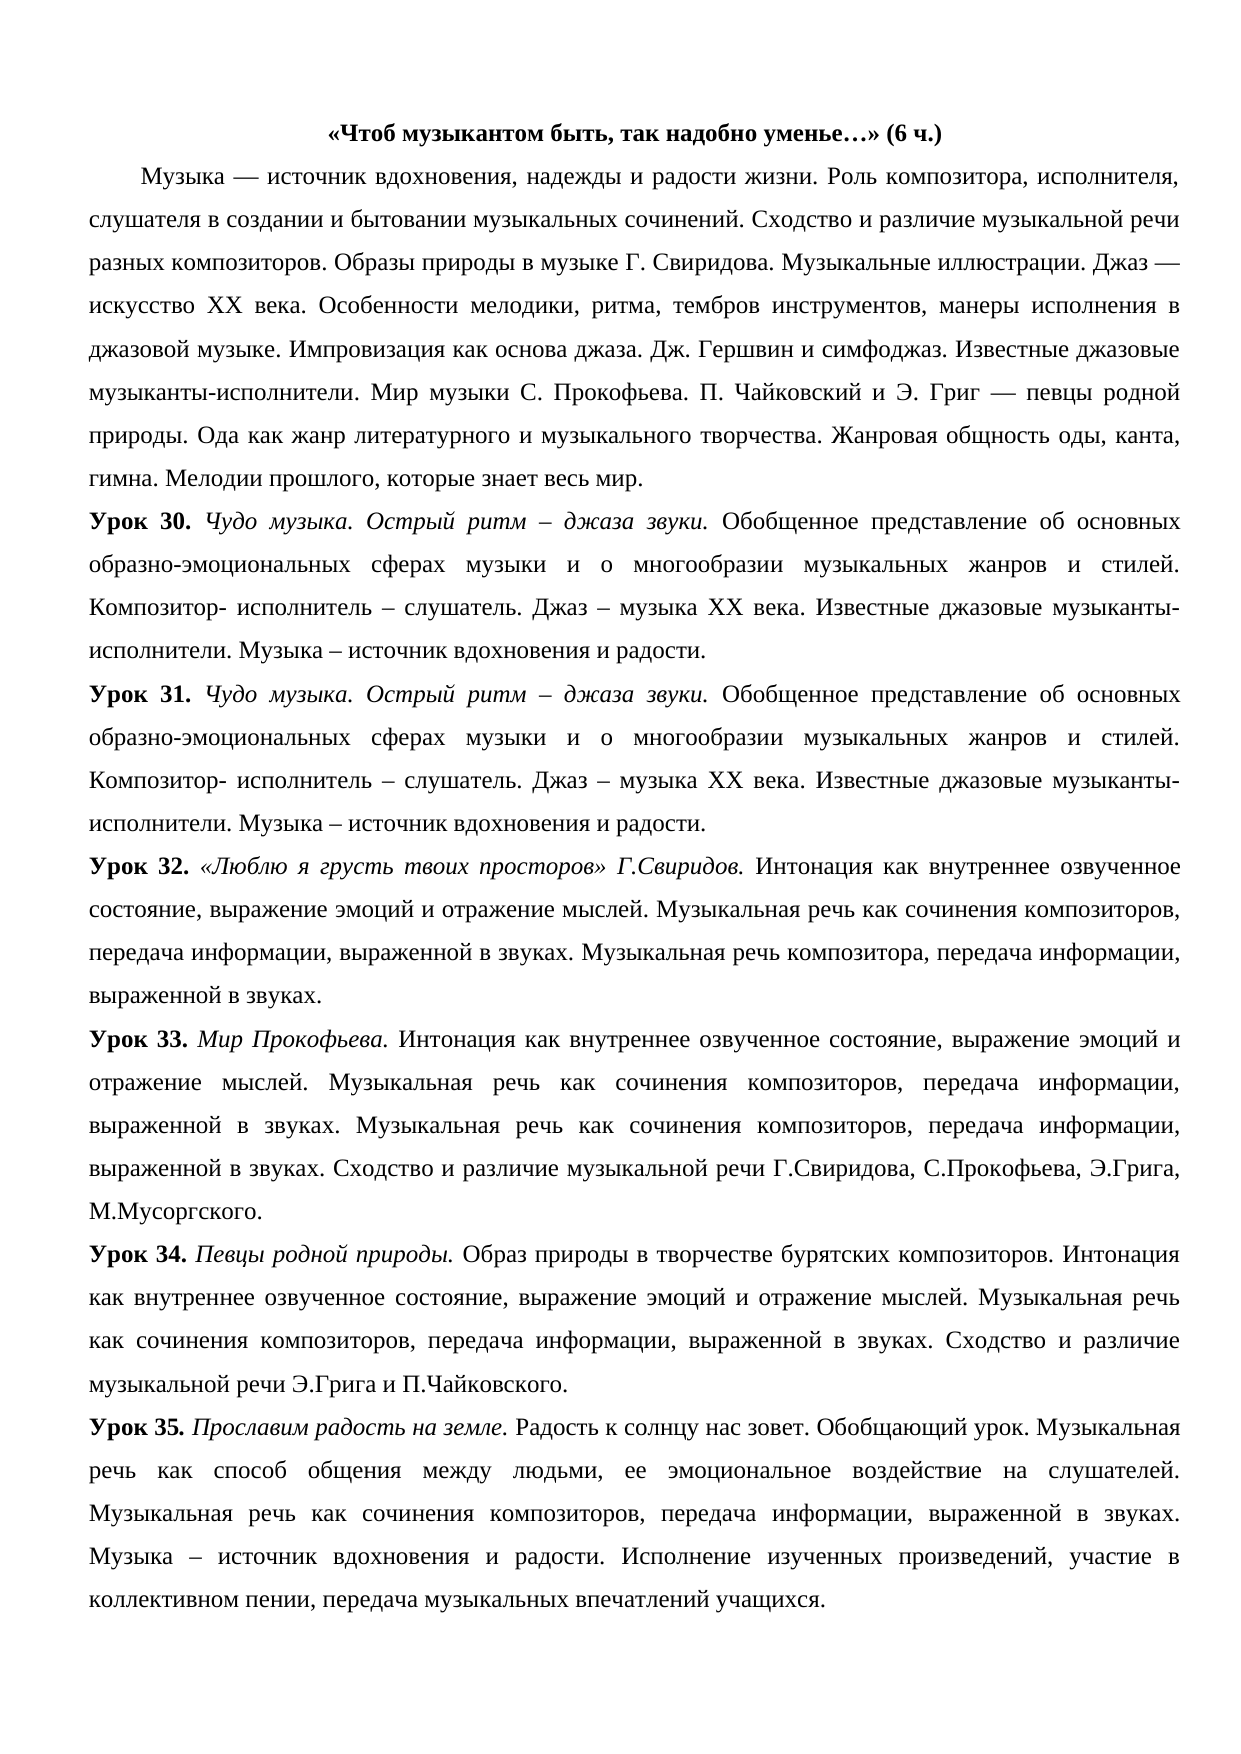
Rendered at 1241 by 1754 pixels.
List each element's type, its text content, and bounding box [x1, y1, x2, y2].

text Урок 31. Чудо музыка. Острый ритм – джаза звуки. Обобщенное представление об основных образно-эмоциональных сферах музыки и о многообразии музыкальных жанров и стилей. Композитор- исполнитель – слушатель. Джаз – музыка ХХ века. Известные джазовые музыканты- исполнители. Музыка – источник вдохновения и радости. [88, 679, 1181, 837]
text Урок 34. Певцы родной природы. Образ природы в творчестве бурятских композиторов. Интонация как внутреннее озвученное состояние, выражение эмоций и отражение мыслей. Музыкальная речь как сочинения композиторов, передача информации, выраженной в звуках. Сходство и различие музыкальной речи Э.Грига и П.Чайковского. [88, 1239, 1181, 1397]
text Урок 30. Чудо музыка. Острый ритм – джаза звуки. Обобщенное представление об основных образно-эмоциональных сферах музыки и о многообразии музыкальных жанров и стилей. Композитор- исполнитель – слушатель. Джаз – музыка ХХ века. Известные джазовые музыканты- исполнители. Музыка – источник вдохновения и радости. [88, 506, 1181, 664]
text «Чтоб музыкантом быть, так надобно уменье…» (6 ч.) [88, 118, 1181, 147]
text Урок 32. «Люблю я грусть твоих просторов» Г.Свиридов. Интонация как внутреннее озвученное состояние, выражение эмоций и отражение мыслей. Музыкальная речь как сочинения композиторов, передача информации, выраженной в звуках. Музыкальная речь композитора, передача информации, выраженной в звуках. [88, 851, 1181, 1009]
text Музыка — источник вдохновения, надежды и радости жизни. Роль композитора, исполнителя, слушателя в создании и бытовании музыкальных сочинений. Сходство и различие музыкальной речи разных композиторов. Образы природы в музыке Г. Свиридова. Музыкальные иллюстрации. Джаз — искусство XX века. Особенности мелодики, ритма, тембров инструментов, манеры исполнения в джазовой музыке. Импровизация как основа джаза. Дж. Гершвин и симфоджаз. Известные джазовые музыканты-исполнители. Мир музыки С. Прокофьева. П. Чайковский и Э. Григ — певцы родной природы. Ода как жанр литературного и музыкального творчества. Жанровая общность оды, канта, гимна. Мелодии прошлого, которые знает весь мир. [88, 161, 1181, 492]
text Урок 35. Прославим радость на земле. Радость к солнцу нас зовет. Обобщающий урок. Музыкальная речь как способ общения между людьми, ее эмоциональное воздействие на слушателей. Музыкальная речь как сочинения композиторов, передача информации, выраженной в звуках. Музыка – источник вдохновения и радости. Исполнение изученных произведений, участие в коллективном пении, передача музыкальных впечатлений учащихся. [88, 1412, 1181, 1613]
text Урок 33. Мир Прокофьева. Интонация как внутреннее озвученное состояние, выражение эмоций и отражение мыслей. Музыкальная речь как сочинения композиторов, передача информации, выраженной в звуках. Музыкальная речь как сочинения композиторов, передача информации, выраженной в звуках. Сходство и различие музыкальной речи Г.Свиридова, С.Прокофьева, Э.Грига, М.Мусоргского. [88, 1024, 1181, 1225]
